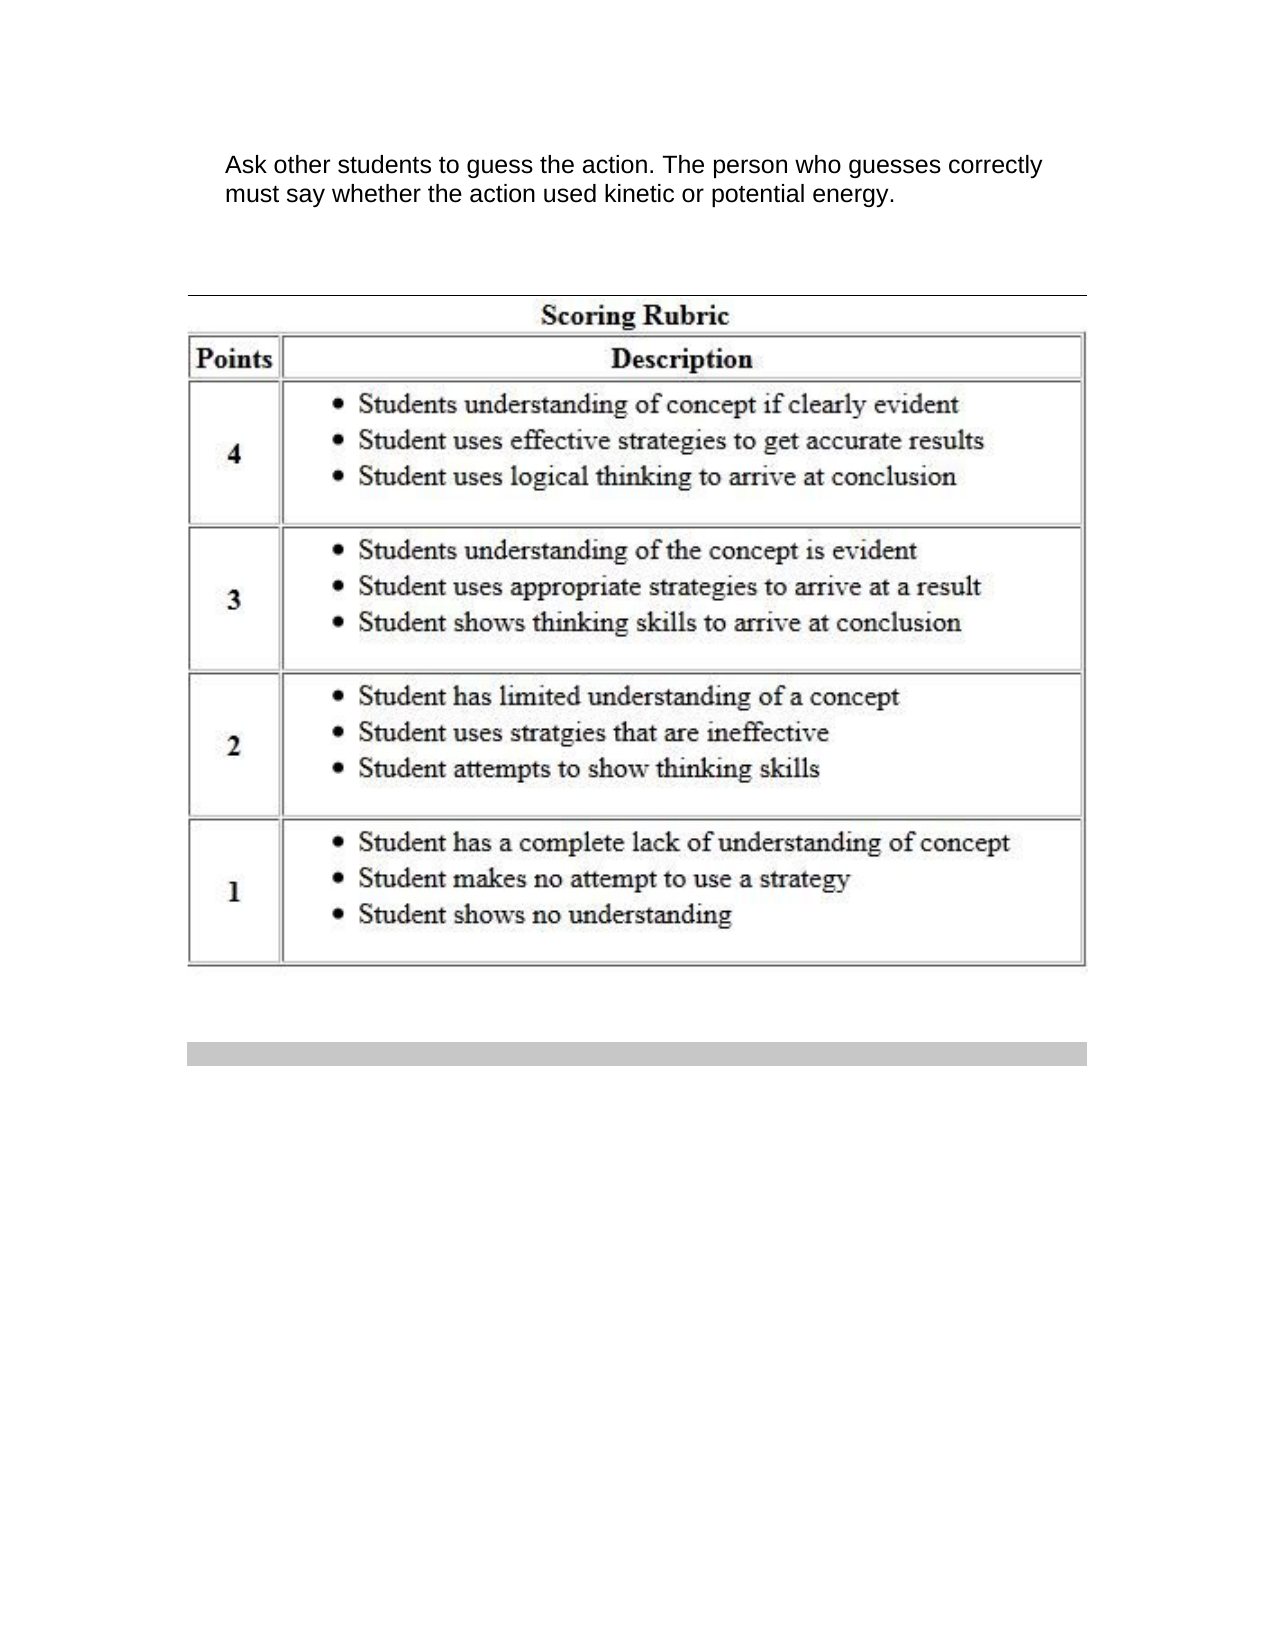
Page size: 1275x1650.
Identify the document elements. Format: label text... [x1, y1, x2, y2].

picture [187, 298, 1088, 1039]
text Ask other students to guess the action. The person who guesses correctly must say whether the action used kinetic or potential energy. [225, 150, 1087, 207]
